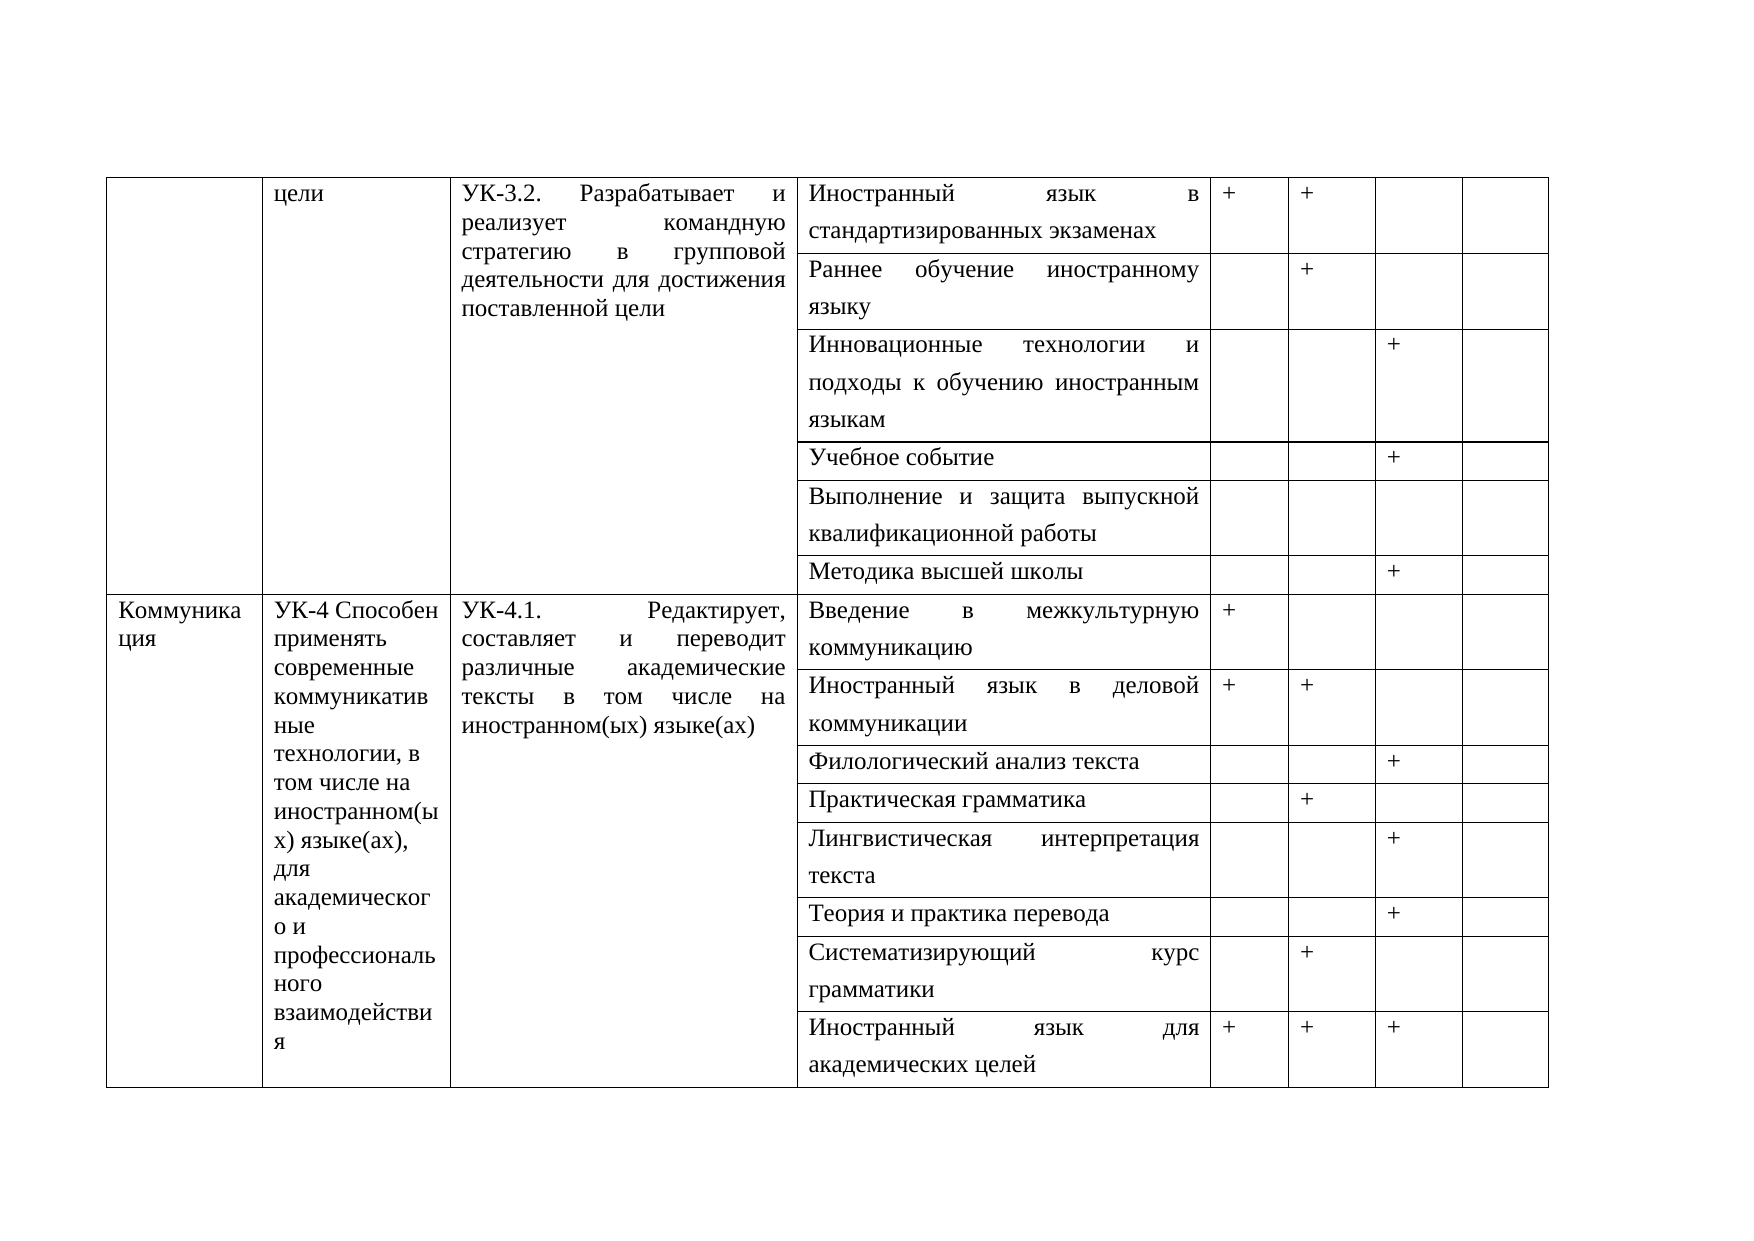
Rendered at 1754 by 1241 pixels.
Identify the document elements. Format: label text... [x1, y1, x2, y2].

table_cell [1376, 178, 1462, 253]
table_cell [1211, 330, 1288, 441]
table_cell [1211, 443, 1288, 480]
table_cell [1211, 937, 1288, 1011]
table_cell Выполнение и защита выпускной квалификационной работы [798, 481, 1210, 555]
table_cell [1463, 254, 1548, 328]
table_cell Иностранный язык в стандартизированных экзаменах [798, 178, 1210, 253]
table_cell [1211, 823, 1288, 897]
table_cell [1289, 595, 1375, 669]
table_cell [1463, 330, 1548, 441]
table_cell Введение в межкультурную коммуникацию [798, 595, 1210, 669]
table_cell [1463, 670, 1548, 745]
table_cell [1463, 784, 1548, 822]
table_cell Лингвистическая интерпретация текста [798, 823, 1210, 897]
table_cell [1211, 784, 1288, 822]
table_cell [1463, 595, 1548, 669]
table_cell [1463, 443, 1548, 480]
table_cell [1289, 330, 1375, 441]
table_cell Практическая грамматика [798, 784, 1210, 822]
table_cell [1211, 898, 1288, 936]
table_cell Теория и практика перевода [798, 898, 1210, 936]
table_cell [1463, 556, 1548, 594]
table_cell УК-4.1. Редактирует, составляет и переводит различные академические тексты в том числе на иностранном(ых) языке(ах) [451, 595, 797, 1087]
table_cell [1376, 481, 1462, 555]
table_cell [1376, 254, 1462, 328]
table_cell [1289, 746, 1375, 783]
table_cell [1376, 784, 1462, 822]
table_cell [1211, 254, 1288, 328]
table_cell [1463, 178, 1548, 253]
table_cell + [1289, 670, 1375, 745]
table_cell + [1376, 823, 1462, 897]
table_cell [1463, 898, 1548, 936]
table_cell Иностранный язык для академических целей [798, 1012, 1210, 1087]
table_cell [1289, 898, 1375, 936]
table_cell [1376, 937, 1462, 1011]
table_cell + [1376, 556, 1462, 594]
table_cell Учебное событие [798, 443, 1210, 480]
table_cell [1289, 556, 1375, 594]
table_cell Коммуникация [107, 595, 262, 1087]
table_cell + [1289, 1012, 1375, 1087]
table_cell [1289, 481, 1375, 555]
table_cell [1376, 595, 1462, 669]
table_cell + [1211, 178, 1288, 253]
table_cell Филологический анализ текста [798, 746, 1210, 783]
table_cell УК-4 Способен применять современные коммуникативные технологии, в том числе на иностранном(ых) языке(ах), для академического и профессионального взаимодействия [263, 595, 450, 1087]
table_cell + [1376, 898, 1462, 936]
table_cell [1376, 670, 1462, 745]
table_cell Систематизирующий курс грамматики [798, 937, 1210, 1011]
table_cell [1463, 823, 1548, 897]
table_cell + [1376, 746, 1462, 783]
table_cell УК-3.2. Разрабатывает и реализует командную стратегию в групповой деятельности для достижения поставленной цели [451, 178, 797, 594]
table_cell Методика высшей школы [798, 556, 1210, 594]
table_cell + [1289, 254, 1375, 328]
table_cell + [1289, 937, 1375, 1011]
table_cell + [1211, 670, 1288, 745]
table_cell Иностранный язык в деловой коммуникации [798, 670, 1210, 745]
table_cell [1463, 481, 1548, 555]
table_cell [1211, 746, 1288, 783]
table_cell [1289, 443, 1375, 480]
table_cell [1463, 937, 1548, 1011]
table_cell + [1211, 1012, 1288, 1087]
table_cell [1463, 1012, 1548, 1087]
table_cell [1289, 823, 1375, 897]
table_cell + [1289, 784, 1375, 822]
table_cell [798, 330, 1210, 441]
table_cell + [1376, 330, 1462, 441]
table_cell + [1289, 178, 1375, 253]
table_cell + [1376, 443, 1462, 480]
table_cell Раннее обучение иностранному языку [798, 254, 1210, 328]
table_cell + [1376, 1012, 1462, 1087]
table_cell [1211, 556, 1288, 594]
table_cell + [1211, 595, 1288, 669]
table_cell [1463, 746, 1548, 783]
table_cell [1211, 481, 1288, 555]
